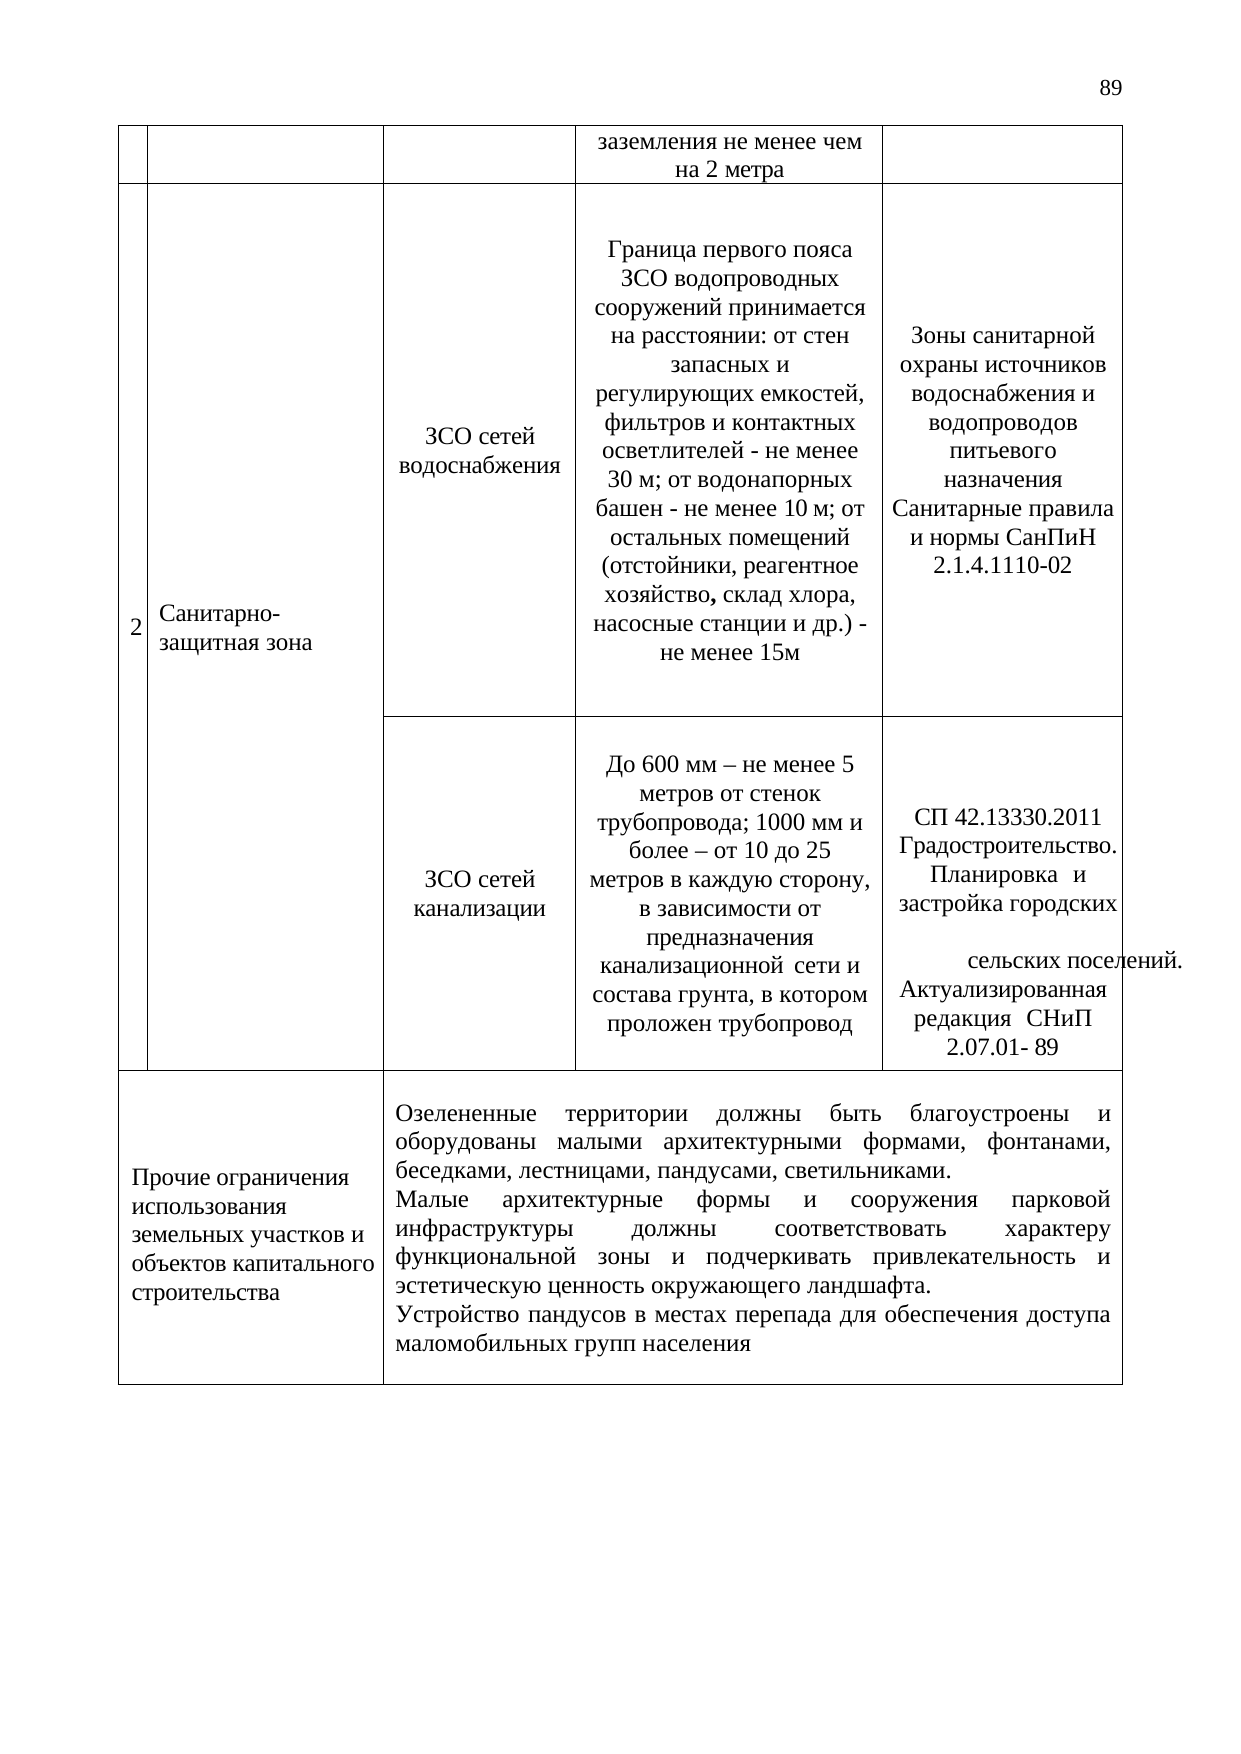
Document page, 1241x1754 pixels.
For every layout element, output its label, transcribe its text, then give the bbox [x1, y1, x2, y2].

table_cell СП 42.13330.2011 Градостроительство. Планировка и застройка городских и сельских поселений. Актуализированная редакция СНиП 2.07.01- 89 [883, 717, 1122, 1069]
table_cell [384, 126, 575, 183]
table_cell Граница первого пояса ЗСО водопроводных сооружений принимается на расстоянии: от стен запасных и регулирующих емкостей, фильтров и контактных осветлителей - не менее 30 м; от водонапорных башен - не менее 10 м; от остальных помещений (отстойники, реагентное хозяйство, склад хлора, насосные станции и др.) - не менее 15м [576, 184, 882, 716]
table_cell ЗСО сетей водоснабжения [384, 184, 575, 716]
table_cell Зоны санитарной охраны источников водоснабжения и водопроводов питьевого назначения Санитарные правила и нормы СанПиН 2.1.4.1110-02 [883, 184, 1122, 716]
table_cell 2 [119, 184, 147, 1069]
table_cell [883, 126, 1122, 183]
table_cell ЗСО сетей канализации [384, 717, 575, 1069]
table_cell Озелененные территории должны быть благоустроены и оборудованы малыми архитектурными формами, фонтанами, беседками, лестницами, пандусами, светильниками. Малые архитектурные формы и сооружения парковой инфраструктуры должны соответствовать характеру функциональной зоны и подчеркивать привлекательность и эстетическую ценность окружающего ландшафта. Устройство пандусов в местах перепада для обеспечения доступа маломобильных групп населения [384, 1071, 1122, 1384]
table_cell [576, 126, 882, 183]
table_cell До 600 мм – не менее 5 метров от стенок трубопровода; 1000 мм и более – от 10 до 25 метров в каждую сторону, в зависимости от предназначения канализационной сети и состава грунта, в котором проложен трубопровод [576, 717, 882, 1069]
table_cell Санитарно- защитная зона [148, 184, 383, 1069]
table_cell Прочие ограничения использования земельных участков и объектов капитального строительства [119, 1071, 383, 1384]
